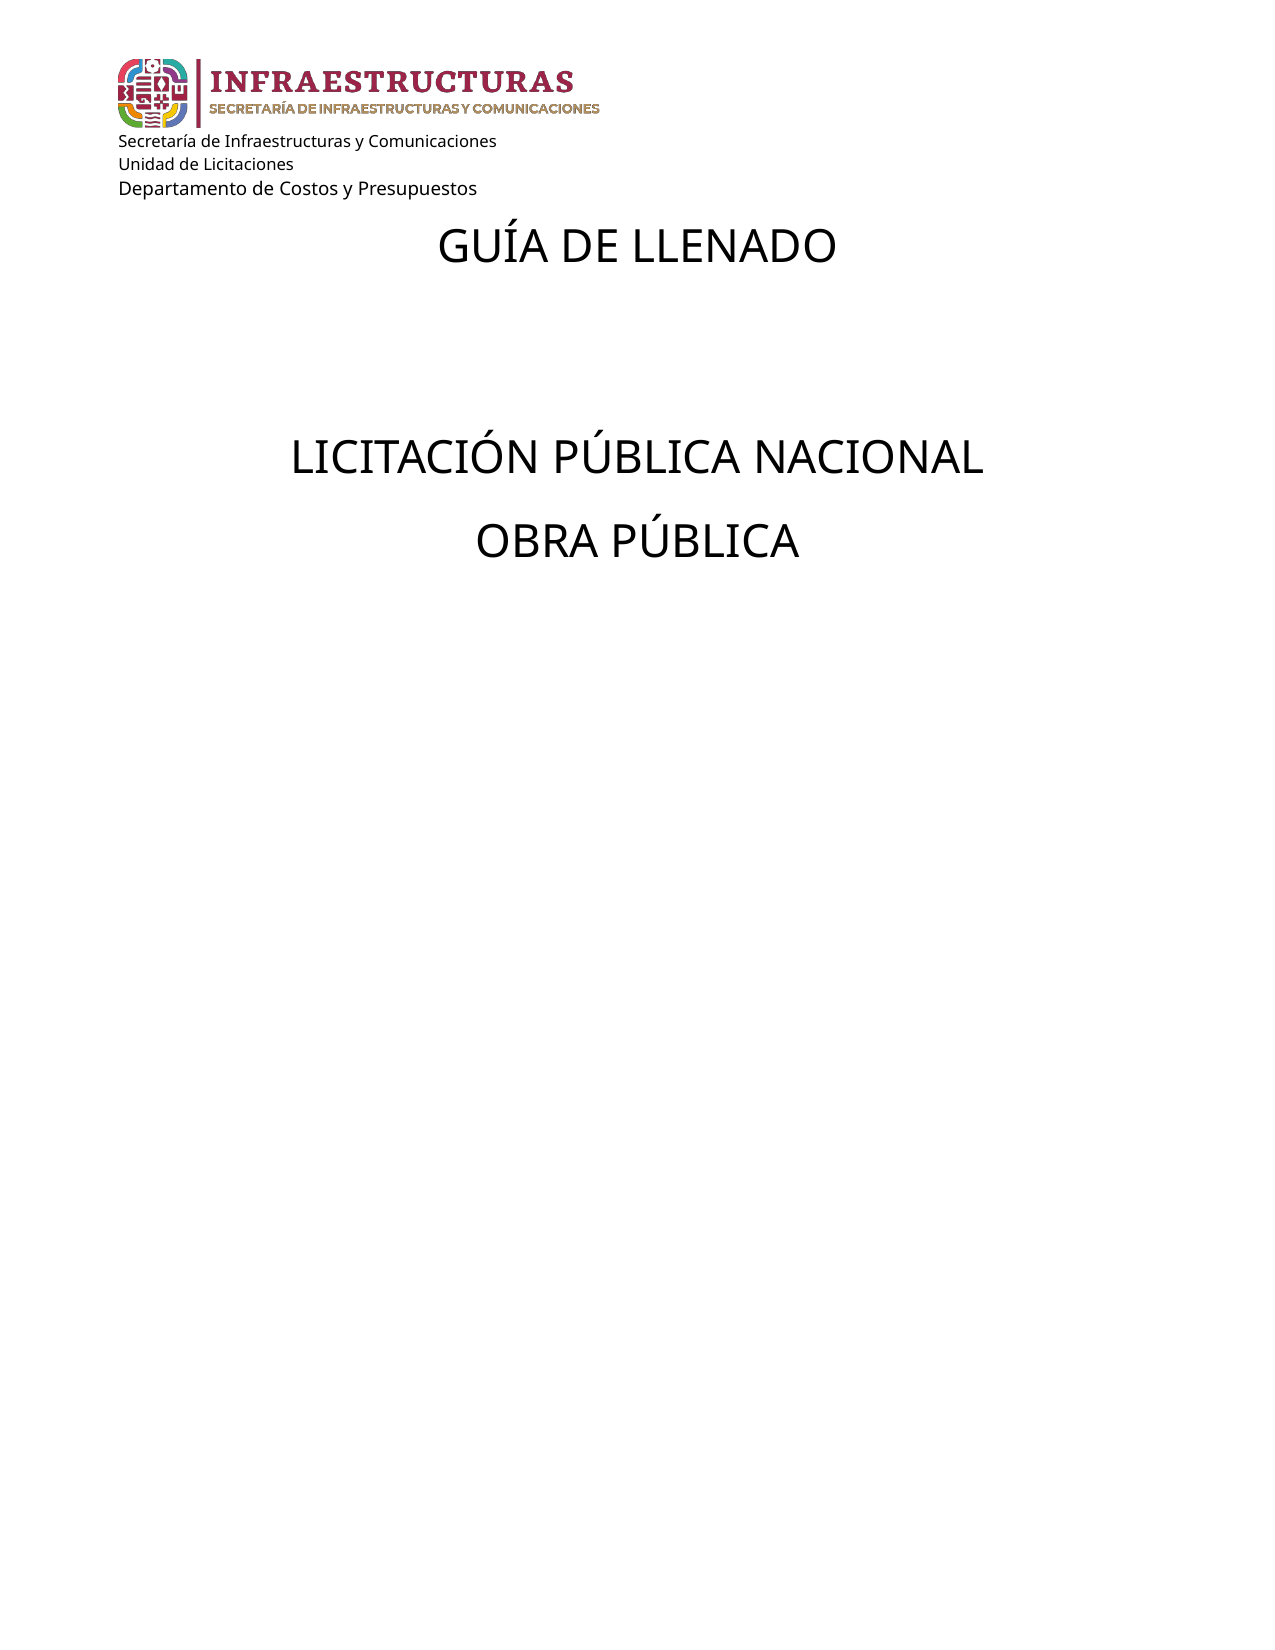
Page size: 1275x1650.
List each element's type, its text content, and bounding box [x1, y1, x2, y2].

text LICITACIÓN PÚBLICA NACIONAL [118, 425, 1157, 487]
text OBRA PÚBLICA [118, 509, 1157, 571]
text GUÍA DE LLENADO [118, 214, 1157, 276]
picture [118, 59, 624, 130]
